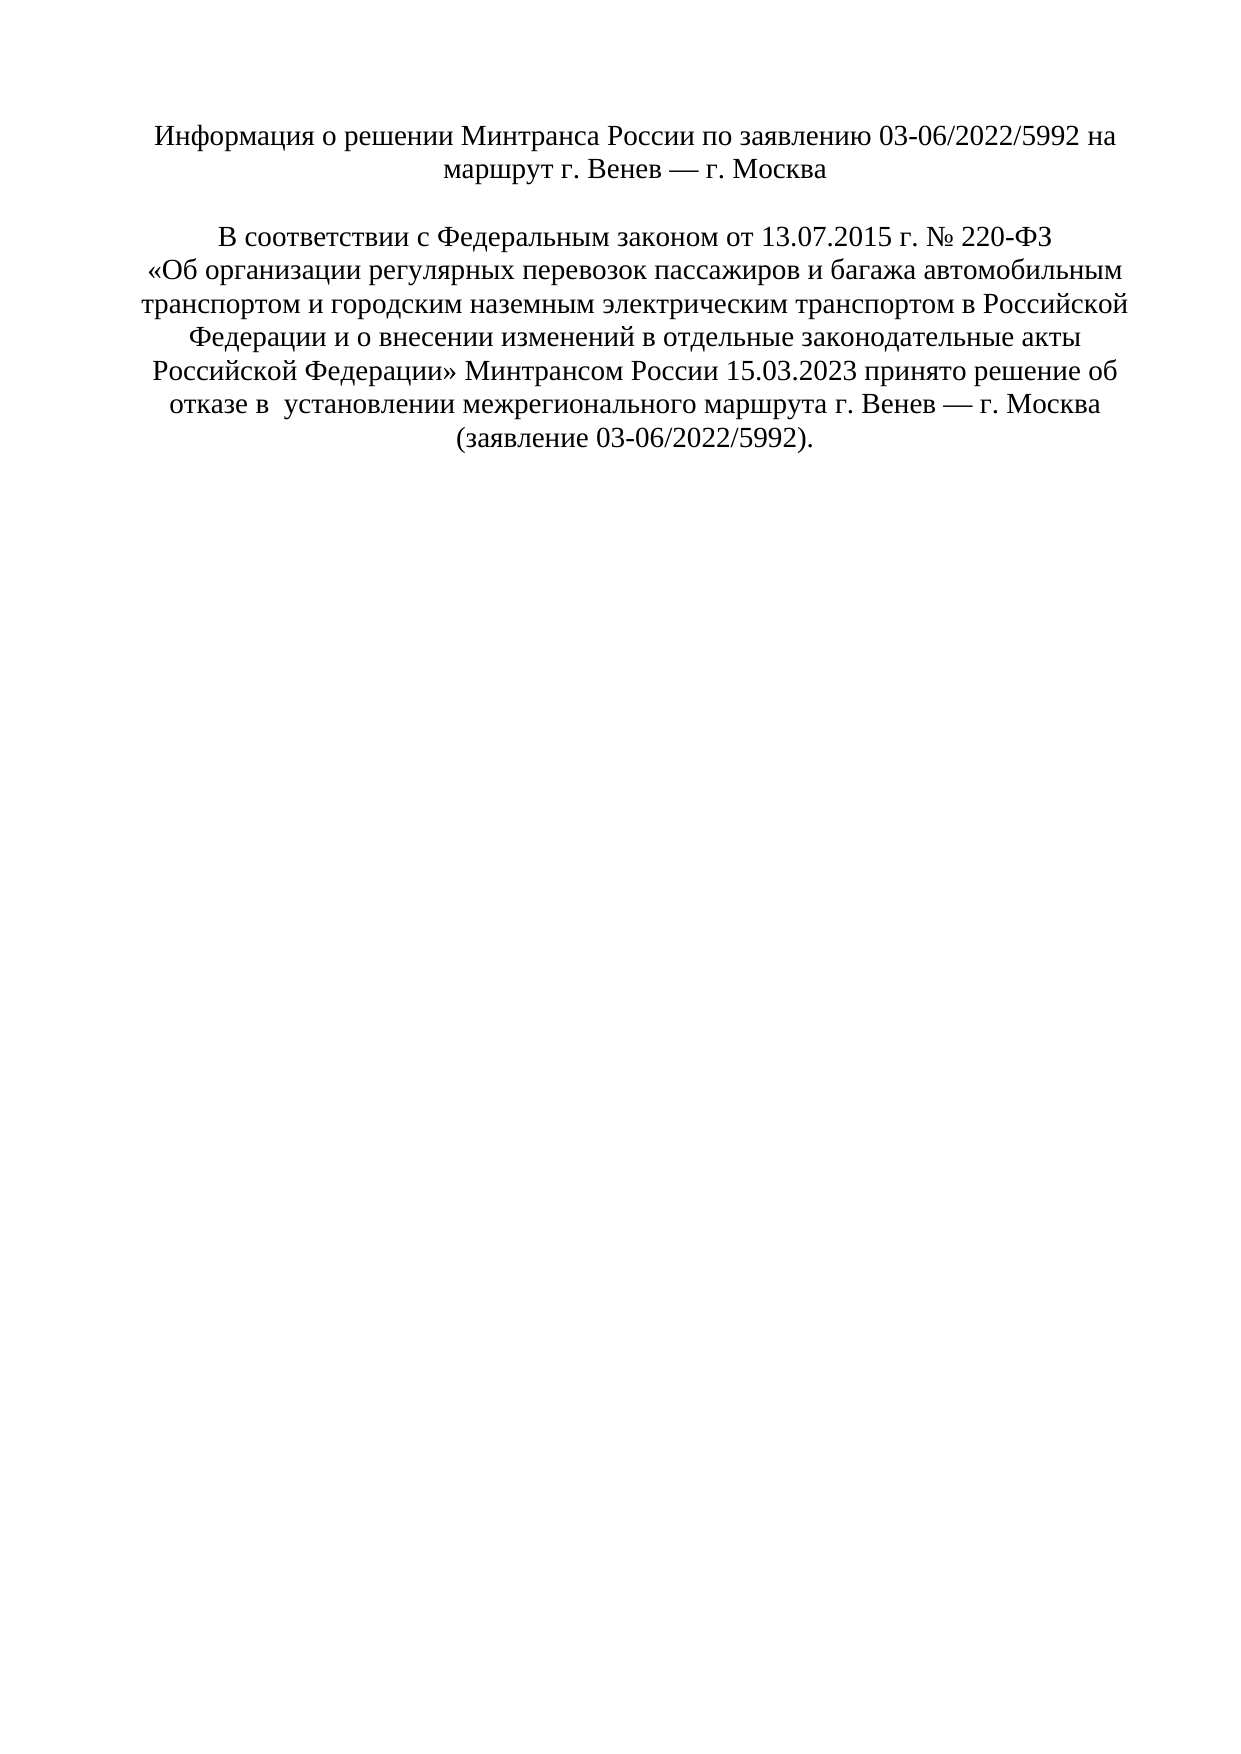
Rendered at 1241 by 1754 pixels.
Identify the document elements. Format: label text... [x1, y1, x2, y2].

text Информация о решении Минтранса России по заявлению 03-06/2022/5992 на маршрут г. Венев — г. Москва [118, 118, 1152, 185]
text В соответствии с Федеральным законом от 13.07.2015 г. № 220-ФЗ «Об организации регулярных перевозок пассажиров и багажа автомобильным транспортом и городским наземным электрическим транспортом в Российской Федерации и о внесении изменений в отдельные законодательные акты Российской Федерации» Минтрансом России 15.03.2023 принято решение об отказе в установлении межрегионального маршрута г. Венев — г. Москва (заявление 03-06/2022/5992). [118, 219, 1152, 453]
